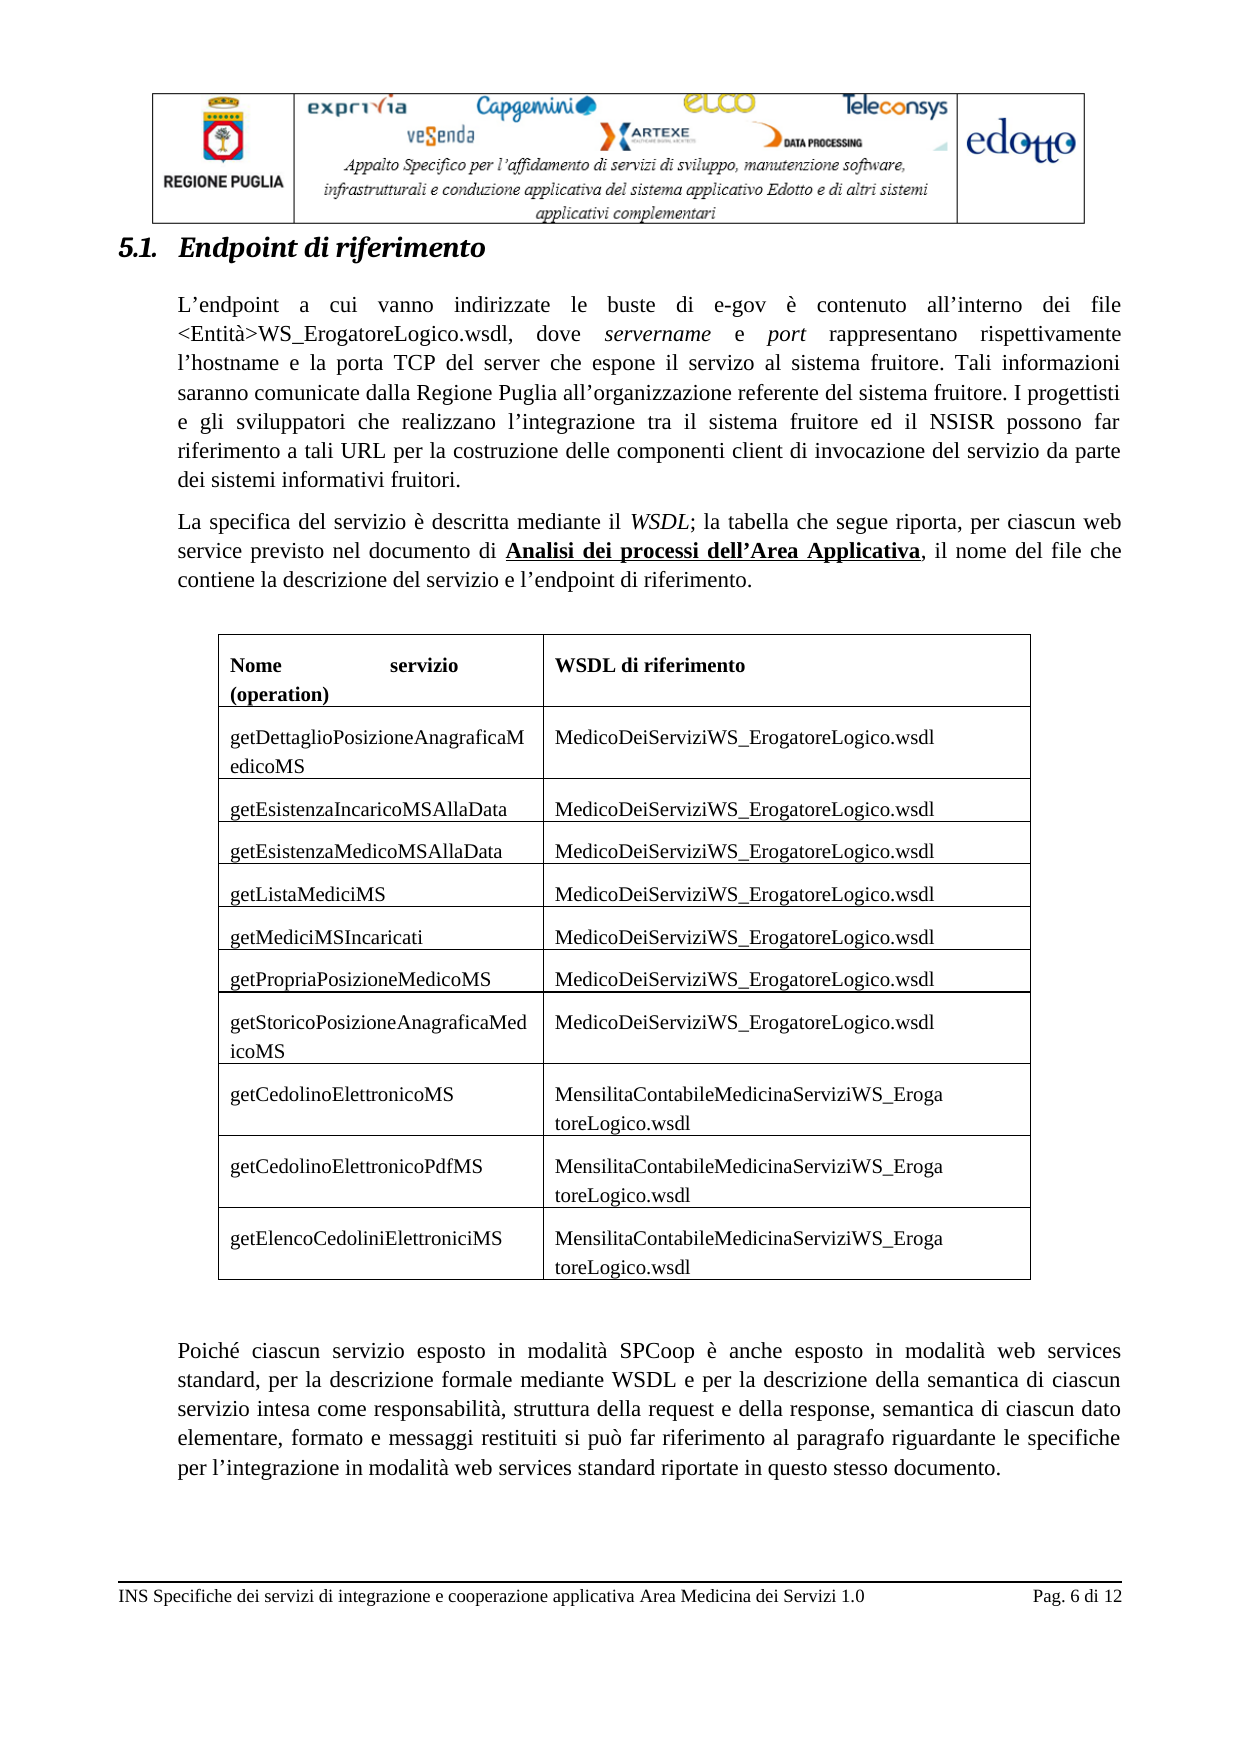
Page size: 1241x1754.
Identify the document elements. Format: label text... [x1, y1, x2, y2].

table_cell getEsistenzaMedicoMSAllaData [219, 822, 543, 863]
table_cell MensilitaContabileMedicinaServiziWS_ErogatoreLogico.wsdl [544, 1208, 1030, 1279]
table_cell getMediciMSIncaricati [219, 907, 543, 949]
picture [147, 87, 1093, 231]
table_cell MensilitaContabileMedicinaServiziWS_ErogatoreLogico.wsdl [544, 1064, 1030, 1135]
text La specifica del servizio è descritta mediante il WSDL; la tabella che segue riporta, per ciascun web service previsto nel documento di Analisi dei processi dell’Area Applicativa, il nome del file che contiene la descrizione del servizio e l’endpoint di riferimento. [177, 505, 1122, 592]
table_header WSDL di riferimento [544, 635, 1030, 706]
table_cell MedicoDeiServiziWS_ErogatoreLogico.wsdl [544, 907, 1030, 949]
text Poiché ciascun servizio esposto in modalità SPCoop è anche esposto in modalità web services standard, per la descrizione formale mediante WSDL e per la descrizione della semantica di ciascun servizio intesa come responsabilità, struttura della request e della response, semantica di ciascun dato elementare, formato e messaggi restituiti si può far riferimento al paragrafo riguardante le specifiche per l’integrazione in modalità web services standard riportate in questo stesso documento. [177, 1334, 1122, 1480]
table_cell MedicoDeiServiziWS_ErogatoreLogico.wsdl [544, 822, 1030, 863]
table_cell MedicoDeiServiziWS_ErogatoreLogico.wsdl [544, 779, 1030, 821]
table_cell MensilitaContabileMedicinaServiziWS_ErogatoreLogico.wsdl [544, 1136, 1030, 1207]
text L’endpoint a cui vanno indirizzate le buste di e-gov è contenuto all’interno dei file <Entità>WS_ErogatoreLogico.wsdl, dove servername e port rappresentano rispettivamente l’hostname e la porta TCP del server che espone il servizo al sistema fruitore. Tali informazioni saranno comunicate dalla Regione Puglia all’organizzazione referente del sistema fruitore. I progettisti e gli sviluppatori che realizzano l’integrazione tra il sistema fruitore ed il NSISR possono far riferimento a tali URL per la costruzione delle componenti client di invocazione del servizio da parte dei sistemi informativi fruitori. [177, 288, 1122, 492]
subtitle Endpoint di riferimento [118, 231, 1122, 264]
table_cell getPropriaPosizioneMedicoMS [219, 950, 543, 991]
table_header Nome servizio (operation) [219, 635, 543, 706]
table_cell MedicoDeiServiziWS_ErogatoreLogico.wsdl [544, 707, 1030, 778]
table_cell MedicoDeiServiziWS_ErogatoreLogico.wsdl [544, 864, 1030, 906]
table_cell getCedolinoElettronicoMS [219, 1064, 543, 1135]
table_cell getListaMediciMS [219, 864, 543, 906]
table_cell MedicoDeiServiziWS_ErogatoreLogico.wsdl [544, 993, 1030, 1063]
table_cell getEsistenzaIncaricoMSAllaData [219, 779, 543, 821]
table_cell getDettaglioPosizioneAnagraficaMedicoMS [219, 707, 543, 778]
table_cell getStoricoPosizioneAnagraficaMedicoMS [219, 993, 543, 1063]
table_cell getCedolinoElettronicoPdfMS [219, 1136, 543, 1207]
table_cell MedicoDeiServiziWS_ErogatoreLogico.wsdl [544, 950, 1030, 991]
table_cell getElencoCedoliniElettroniciMS [219, 1208, 543, 1279]
